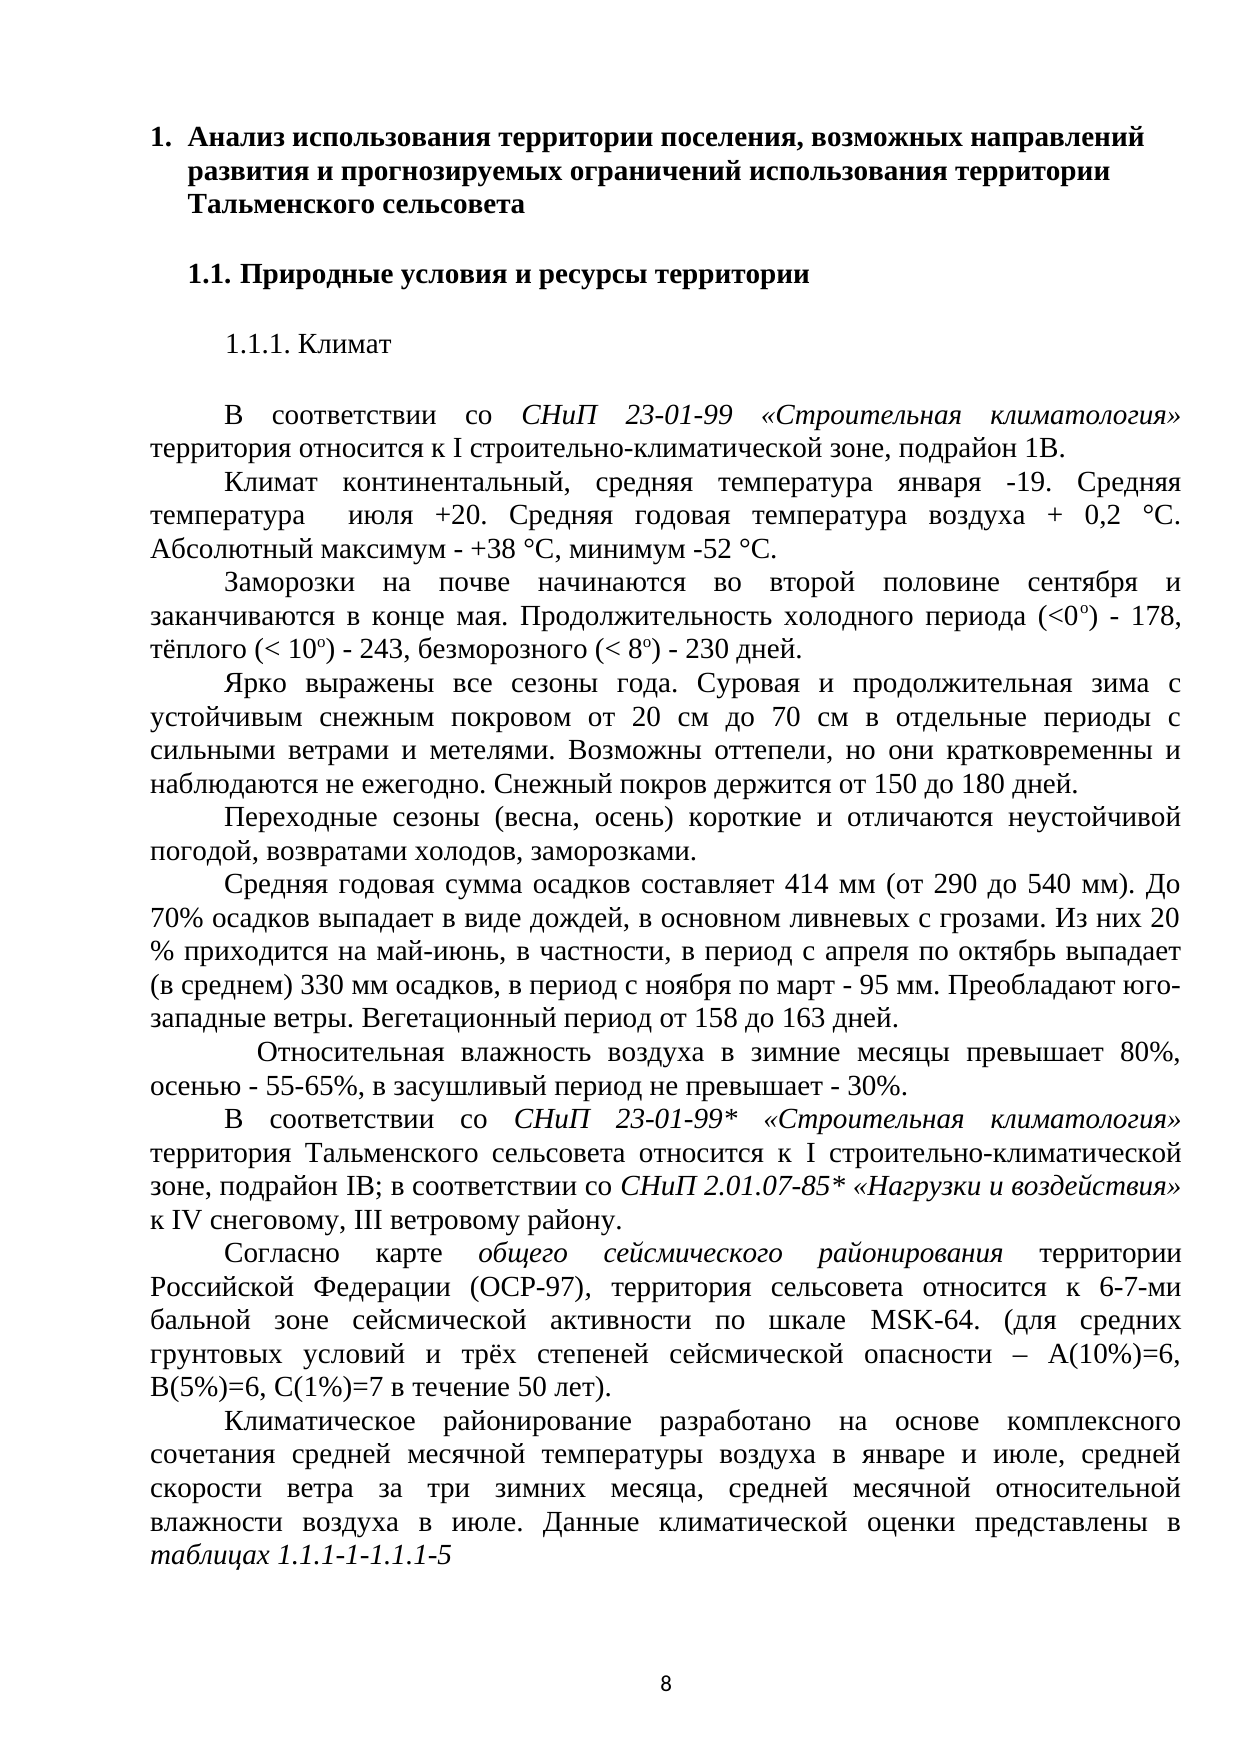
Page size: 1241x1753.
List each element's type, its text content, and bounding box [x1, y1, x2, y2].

text Заморозки на почве начинаются во второй половине сентября и заканчиваются в конце мая. Продолжительность холодного периода (<0о) - 178, тёплого (< 10о) - 243, безморозного (< 8о) - 230 дней. [150, 564, 1182, 665]
text В соответствии со СНиП 23-01-99 «Строительная климатология» территория относится к I строительно-климатической зоне, подрайон 1В. [150, 397, 1182, 464]
list Относительная влажность воздуха в зимние месяцы превышает 80%, осенью - 55-65%, в засушливый период не превышает - 30%. [150, 1034, 1182, 1101]
text Средняя годовая сумма осадков составляет (от 290 до ). До 70% осадков выпадает в виде дождей, в основном ливневых с грозами. Из них 20 % приходится на май-июнь, в частности, в период с апреля по октябрь выпадает (в среднем) осадков, в период с ноября по март - . Преобладают юго-западные ветры. Вегетационный период от 158 до 163 дней. [150, 866, 1182, 1034]
text Климат континентальный, средняя температура января -19. Средняя температура июля +20. Средняя годовая температура воздуха + . Абсолютный максимум - +, минимум -52 °C. [150, 464, 1182, 564]
text В соответствии со СНиП 23-01-99* «Строительная климатология» территория Тальменского сельсовета относится к I строительно-климатической зоне, подрайон IВ; в соответствии со СНиП 2.01.07-85* «Нагрузки и воздействия» к IV снеговому, III ветровому району. [150, 1101, 1182, 1235]
text Климат [225, 327, 1182, 360]
text Ярко выражены все сезоны года. Суровая и продолжительная зима с устойчивым снежным покровом от до в отдельные периоды с сильными ветрами и метелями. Возможны оттепели, но они кратковременны и наблюдаются не ежегодно. Снежный покров держится от 150 до 180 дней. [150, 665, 1182, 799]
text Климатическое районирование разработано на основе комплексного сочетания средней месячной температуры воздуха в январе и июле, средней скорости ветра за три зимних месяца, средней месячной относительной влажности воздуха в июле. Данные климатической оценки представлены в таблицах 1.1.1-1-1.1.1-5 [150, 1403, 1182, 1571]
list Природные условия и ресурсы территории [187, 257, 1182, 290]
list Анализ использования территории поселения, возможных направлений развития и прогнозируемых ограничений использования территории Тальменского сельсовета [150, 119, 1182, 220]
text Переходные сезоны (весна, осень) короткие и отличаются неустойчивой погодой, возвратами холодов, заморозками. [150, 799, 1182, 866]
text Согласно карте общего сейсмического районирования территории Российской Федерации (ОСР-97), территория сельсовета относится к 6-7-ми бальной зоне сейсмической активности по шкале MSK-64. (для средних грунтовых условий и трёх степеней сейсмической опасности – А(10%)=6, В(5%)=6, С(1%)=7 в течение 50 лет). [150, 1235, 1182, 1403]
